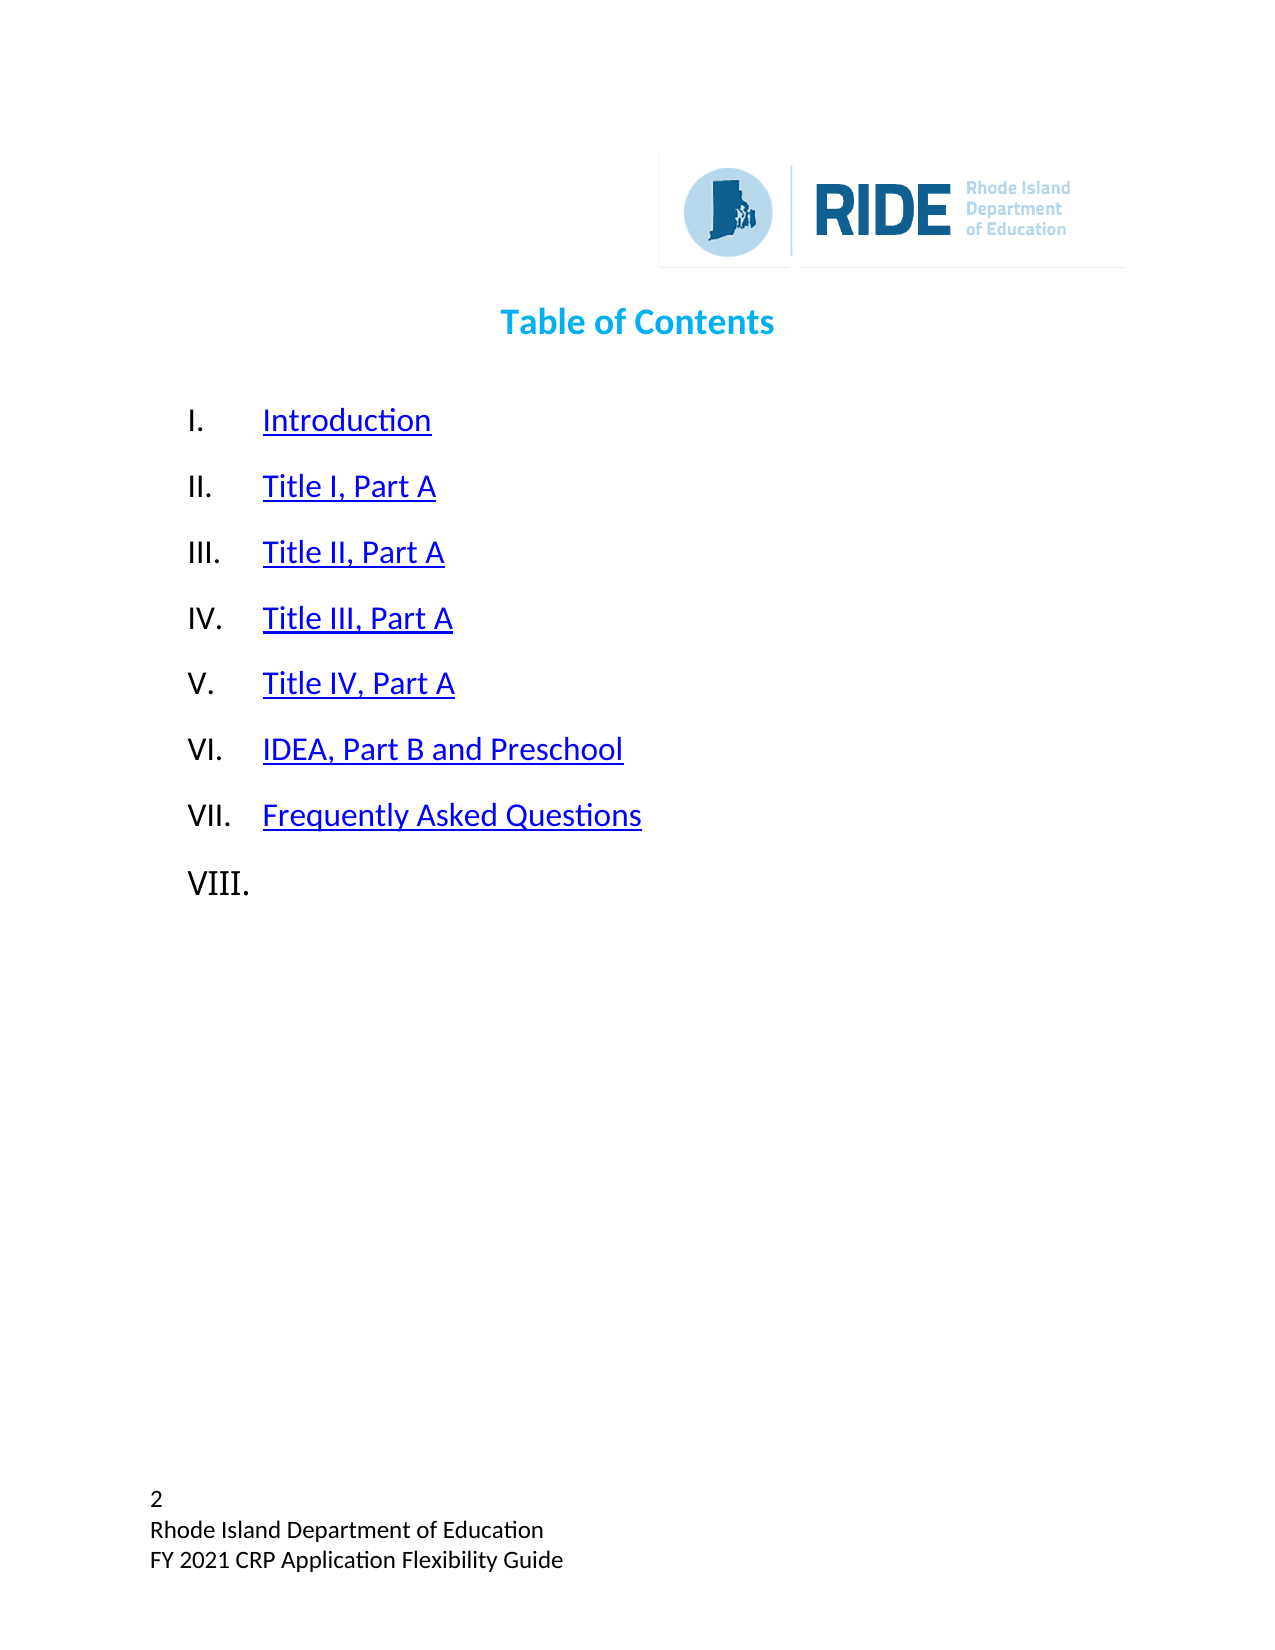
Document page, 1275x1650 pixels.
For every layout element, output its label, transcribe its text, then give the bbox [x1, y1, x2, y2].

subtitle Title I, Part A [187, 465, 1125, 506]
subtitle Title III, Part A [187, 597, 1125, 637]
picture [659, 150, 1125, 268]
subtitle Frequently Asked Questions [187, 794, 1125, 834]
subtitle Introduction [187, 399, 1125, 440]
text Table of Contents [150, 298, 1125, 344]
subtitle IDEA, Part B and Preschool [187, 728, 1125, 769]
subtitle Title IV, Part A [187, 662, 1125, 703]
subtitle Title II, Part A [187, 531, 1125, 572]
